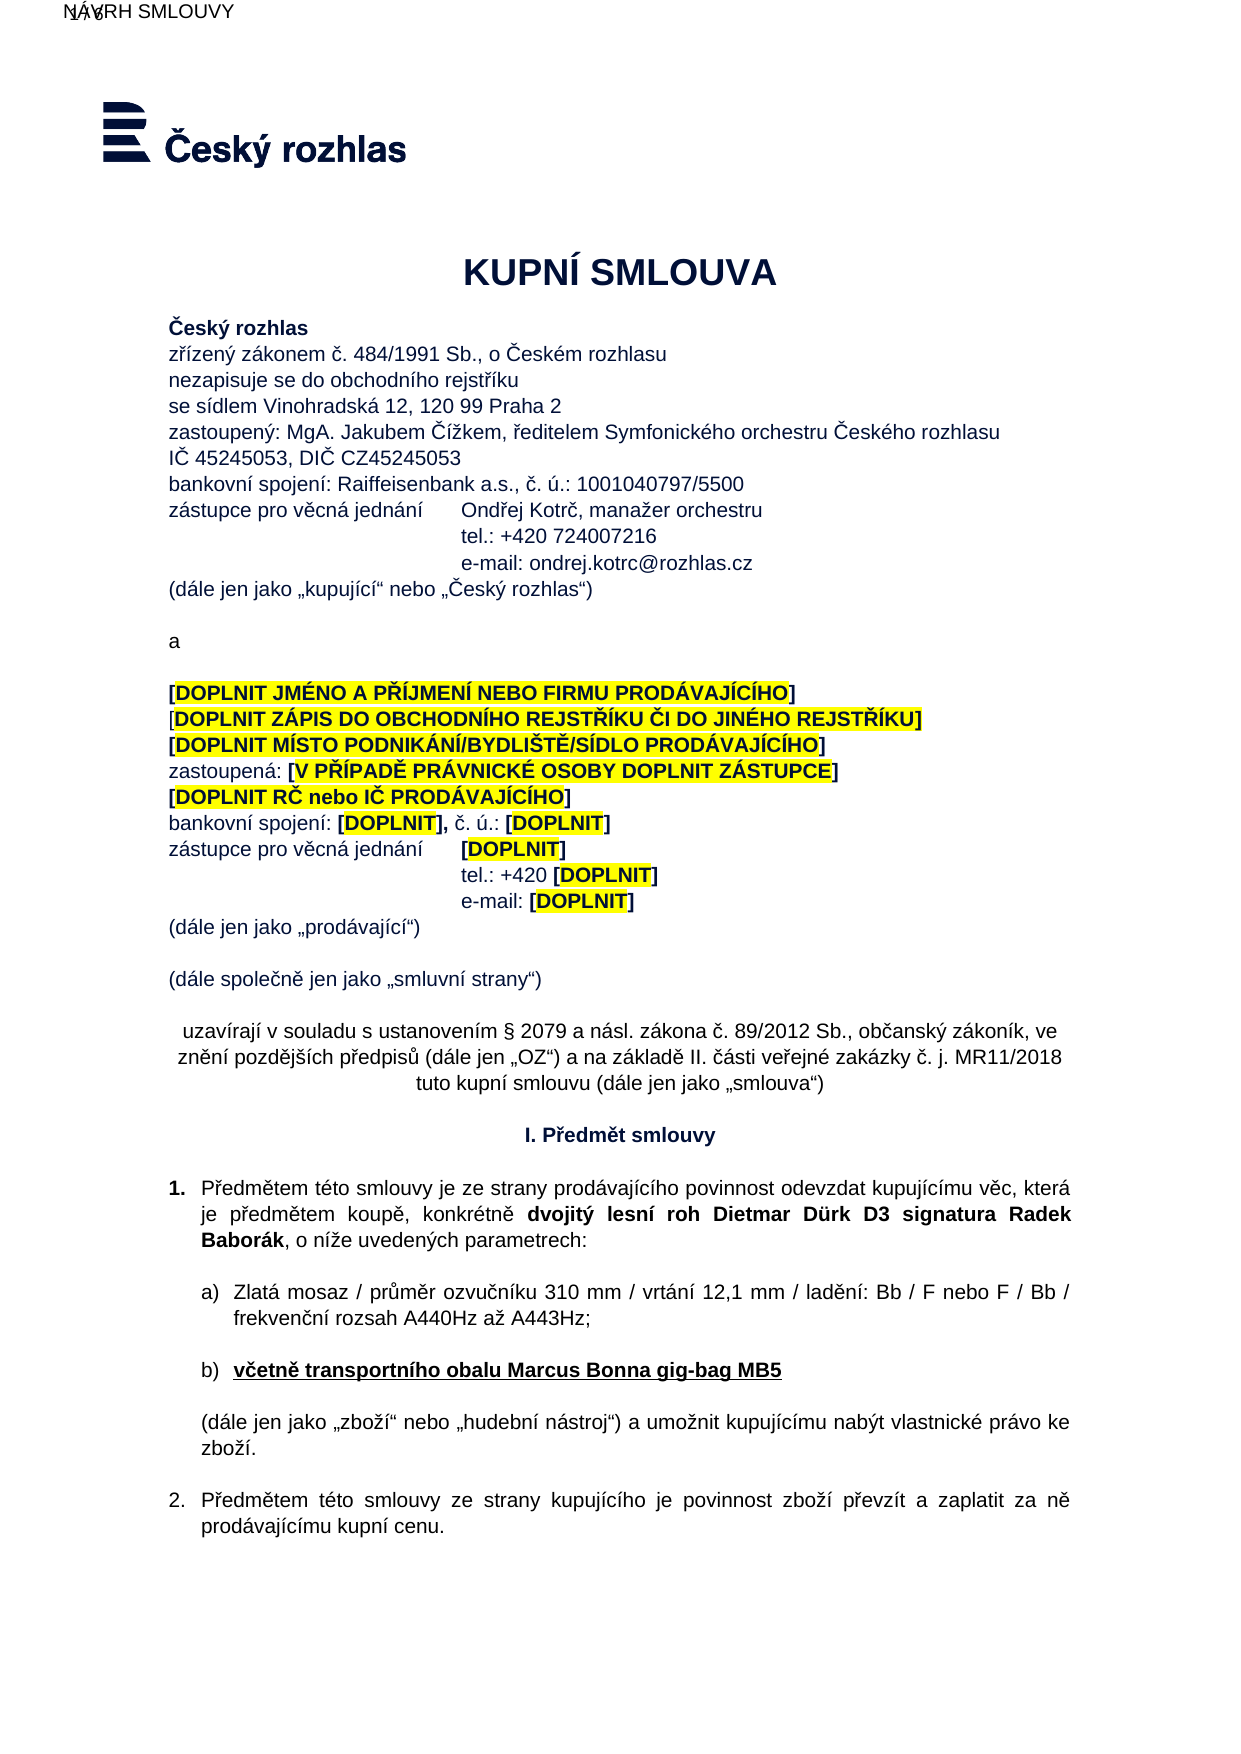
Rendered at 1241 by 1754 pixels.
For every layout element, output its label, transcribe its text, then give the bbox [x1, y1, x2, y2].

text se sídlem Vinohradská 12, 120 99 Praha 2 [168, 393, 1072, 419]
text (dále jen jako „prodávající“) [168, 914, 1072, 940]
picture [103, 102, 406, 168]
text [DOPLNIT RČ nebo IČ PRODÁVAJÍCÍHO] [168, 783, 1072, 809]
text zástupce pro věcná jednání [DOPLNIT] [168, 836, 1072, 862]
text Český rozhlas [168, 315, 1072, 341]
text [DOPLNIT MÍSTO PODNIKÁNÍ/BYDLIŠTĚ/SÍDLO PRODÁVAJÍCÍHO] [168, 731, 1072, 757]
text bankovní spojení: [DOPLNIT], č. ú.: [DOPLNIT] [168, 809, 1072, 836]
text (dále jen jako „kupující“ nebo „Český rozhlas“) [168, 575, 1072, 601]
text (dále společně jen jako „smluvní strany“) [168, 966, 1072, 992]
list včetně transportního obalu Marcus Bonna gig-bag MB5 [201, 1356, 1072, 1382]
text IČ 45245053, DIČ CZ45245053 [168, 445, 1072, 471]
list Předmětem této smlouvy ze strany kupujícího je povinnost zboží převzít a zaplatit za ně prodávajícímu kupní cenu. [168, 1487, 1072, 1539]
text [DOPLNIT ZÁPIS DO OBCHODNÍHO REJSTŘÍKU ČI DO JINÉHO REJSTŘÍKU] [168, 705, 1072, 731]
text zřízený zákonem č. 484/1991 Sb., o Českém rozhlasu [168, 341, 1072, 367]
text tel.: +420 724007216 [168, 523, 1072, 549]
text a [168, 627, 1072, 653]
text bankovní spojení: Raiffeisenbank a.s., č. ú.: 1001040797/5500 [168, 471, 1072, 497]
text nezapisuje se do obchodního rejstříku [168, 367, 1072, 393]
list Zlatá mosaz / průměr ozvučníku 310 mm / vrtání 12,1 mm / ladění: Bb / F nebo F / Bb / frekvenční rozsah A440Hz až A443Hz; [201, 1278, 1072, 1330]
title KUPNÍ SMLOUVA [168, 250, 1072, 294]
text uzavírají v souladu s ustanovením § 2079 a násl. zákona č. 89/2012 Sb., občanský zákoník, ve znění pozdějších předpisů (dále jen „OZ“) a na základě II. části veřejné zakázky č. j. MR11/2018 tuto kupní smlouvu (dále jen jako „smlouva“) [168, 1018, 1072, 1096]
text zástupce pro věcná jednání Ondřej Kotrč, manažer orchestru [168, 497, 1072, 523]
text tel.: +420 [DOPLNIT] [168, 862, 1072, 888]
list Předmětem této smlouvy je ze strany prodávajícího povinnost odevzdat kupujícímu věc, která je předmětem koupě, konkrétně dvojitý lesní roh Dietmar Dürk D3 signatura Radek Baborák, o níže uvedených parametrech: [168, 1174, 1072, 1252]
text zastoupená: [V PŘÍPADĚ PRÁVNICKÉ OSOBY DOPLNIT ZÁSTUPCE] [168, 757, 1072, 783]
list (dále jen jako „zboží“ nebo „hudební nástroj“) a umožnit kupujícímu nabýt vlastnické právo ke zboží. [201, 1408, 1072, 1461]
text [DOPLNIT JMÉNO A PŘÍJMENÍ NEBO FIRMU PRODÁVAJÍCÍHO] [168, 679, 1072, 705]
text e-mail: [DOPLNIT] [168, 888, 1072, 914]
text e-mail: ondrej.kotrc@rozhlas.cz [168, 549, 1072, 575]
text zastoupený: MgA. Jakubem Čížkem, ředitelem Symfonického orchestru Českého rozhlasu [168, 419, 1072, 445]
subtitle Předmět smlouvy [168, 1122, 1072, 1148]
